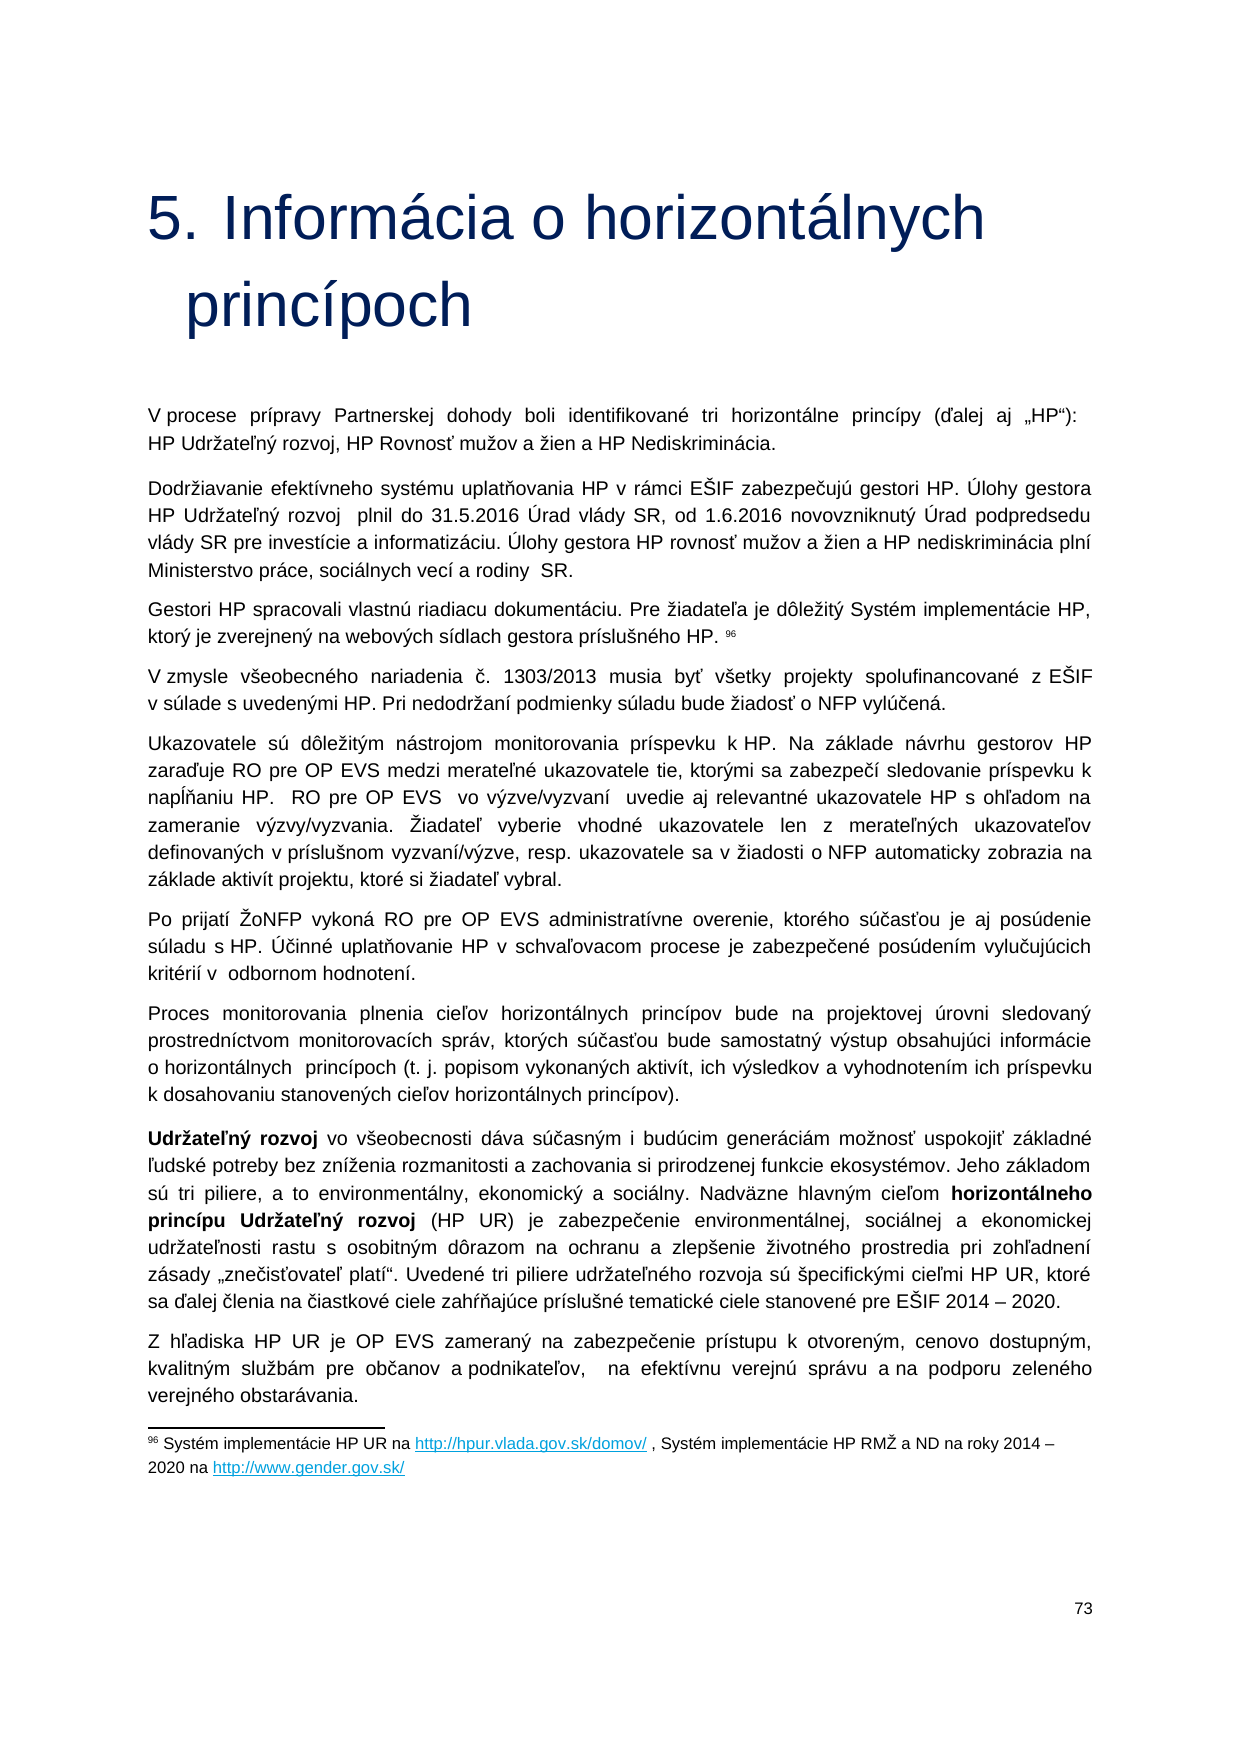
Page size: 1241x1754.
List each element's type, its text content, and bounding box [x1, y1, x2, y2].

text V zmysle všeobecného nariadenia č. 1303/2013 musia byť všetky projekty spolufinancované z EŠIF v súlade s uvedenými HP. Pri nedodržaní podmienky súladu bude žiadosť o NFP vylúčená. [148, 665, 1092, 715]
text Z hľadiska HP UR je OP EVS zameraný na zabezpečenie prístupu k otvoreným, cenovo dostupným, kvalitným službám pre občanov a podnikateľov, na efektívnu verejnú správu a na podporu zeleného verejného obstarávania. [148, 1330, 1092, 1407]
text Ukazovatele sú dôležitým nástrojom monitorovania príspevku k HP. Na základe návrhu gestorov HP zaraďuje RO pre OP EVS medzi merateľné ukazovatele tie, ktorými sa zabezpečí sledovanie príspevku k napĺňaniu HP. RO pre OP EVS vo výzve/vyzvaní uvedie aj relevantné ukazovatele HP s ohľadom na zameranie výzvy/vyzvania. Žiadateľ vyberie vhodné ukazovatele len z merateľných ukazovateľov definovaných v príslušnom vyzvaní/výzve, resp. ukazovatele sa v žiadosti o NFP automaticky zobrazia na základe aktivít projektu, ktoré si žiadateľ vybral. [148, 732, 1092, 891]
text V procese prípravy Partnerskej dohody boli identifikované tri horizontálne princípy (ďalej aj „HP“): HP Udržateľný rozvoj, HP Rovnosť mužov a žien a HP Nediskriminácia. [148, 403, 1092, 454]
subtitle Informácia o horizontálnych princípoch [148, 181, 1092, 339]
text Po prijatí ŽoNFP vykoná RO pre OP EVS administratívne overenie, ktorého súčasťou je aj posúdenie súladu s HP. Účinné uplatňovanie HP v schvaľovacom procese je zabezpečené posúdením vylučujúcich kritérií v odbornom hodnotení. [148, 907, 1092, 984]
text Udržateľný rozvoj vo všeobecnosti dáva súčasným i budúcim generáciám možnosť uspokojiť základné ľudské potreby bez zníženia rozmanitosti a zachovania si prirodzenej funkcie ekosystémov. Jeho základom sú tri piliere, a to environmentálny, ekonomický a sociálny. Nadväzne hlavným cieľom horizontálneho princípu Udržateľný rozvoj (HP UR) je zabezpečenie environmentálnej, sociálnej a ekonomickej udržateľnosti rastu s osobitným dôrazom na ochranu a zlepšenie životného prostredia pri zohľadnení zásady „znečisťovateľ platí“. Uvedené tri piliere udržateľného rozvoja sú špecifickými cieľmi HP UR, ktoré sa ďalej členia na čiastkové ciele zahŕňajúce príslušné tematické ciele stanovené pre EŠIF 2014 – 2020. [148, 1127, 1092, 1313]
text Gestori HP spracovali vlastnú riadiacu dokumentáciu. Pre žiadateľa je dôležitý Systém implementácie HP, ktorý je zverejnený na webových sídlach gestora príslušného HP. [148, 598, 1092, 648]
text Dodržiavanie efektívneho systému uplatňovania HP v rámci EŠIF zabezpečujú gestori HP. Úlohy gestora HP Udržateľný rozvoj plnil do 31.5.2016 Úrad vlády SR, od 1.6.2016 novovzniknutý Úrad podpredsedu vlády SR pre investície a informatizáciu. Úlohy gestora HP rovnosť mužov a žien a HP nediskriminácia plní Ministerstvo práce, sociálnych vecí a rodiny SR. [148, 477, 1092, 581]
text Proces monitorovania plnenia cieľov horizontálnych princípov bude na projektovej úrovni sledovaný prostredníctvom monitorovacích správ, ktorých súčasťou bude samostatný výstup obsahujúci informácie o horizontálnych princípoch (t. j. popisom vykonaných aktivít, ich výsledkov a vyhodnotením ich príspevku k dosahovaniu stanovených cieľov horizontálnych princípov). [148, 1002, 1092, 1106]
